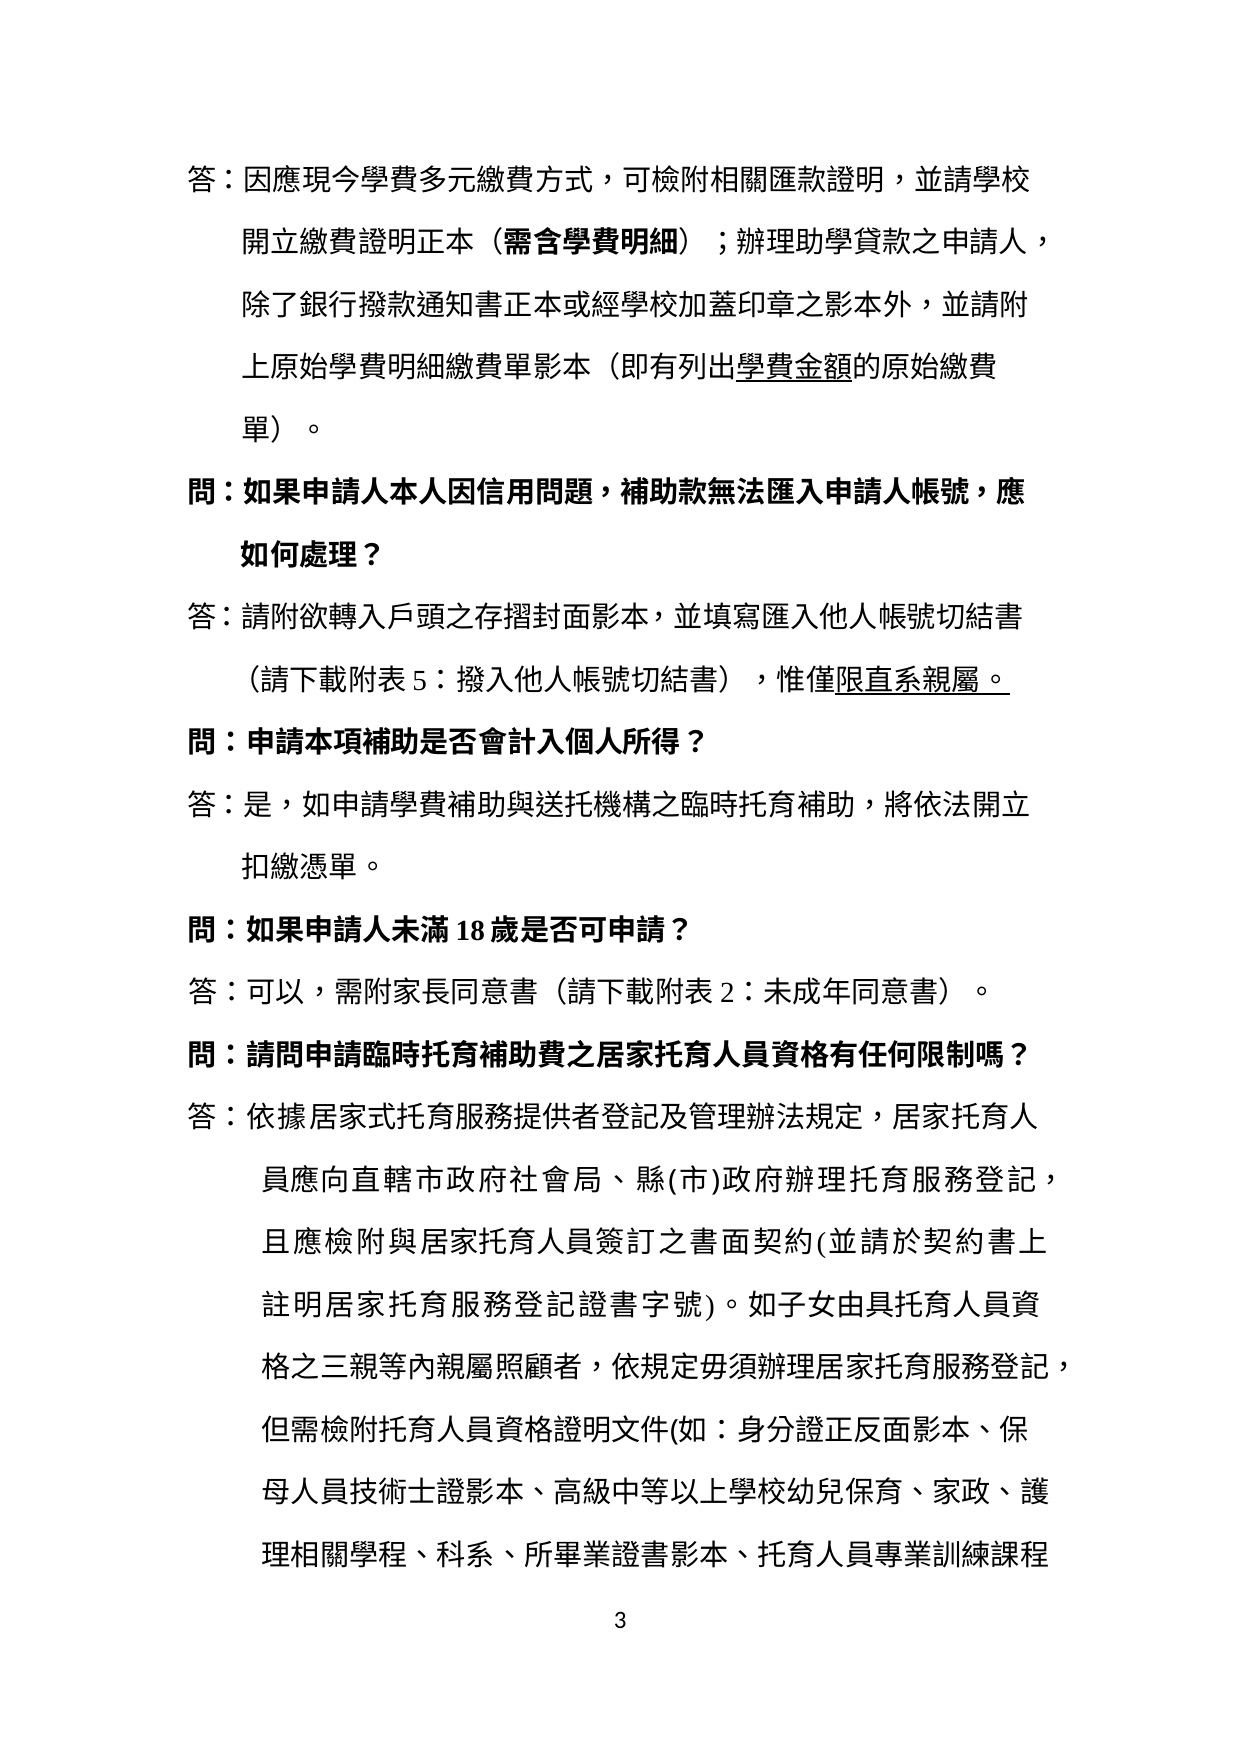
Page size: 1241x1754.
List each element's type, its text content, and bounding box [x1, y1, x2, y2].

text 答：可以，需附家長同意書（請下載附表 2：未成年同意書）。 [188, 959, 1053, 1021]
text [187, 1084, 1053, 1584]
text 問：請問申請臨時托育補助費之居家托育人員資格有任何限制嗎？ [187, 1021, 1053, 1084]
text 答：因應現今學費多元繳費方式，可檢附相關匯款證明，並請學校開立繳費證明正本（需含學費明細）；辦理助學貸款之申請人，除了銀行撥款通知書正本或經學校加蓋印章之影本外，並請附上原始學費明細繳費單影本（即有列出學費金額的原始繳費單）。 [187, 146, 1041, 459]
text 答：是，如申請學費補助與送托機構之臨時托育補助，將依法開立扣繳憑單。 [187, 771, 1053, 896]
text 問：如果申請人未滿18歲是否可申請？ [187, 896, 1053, 959]
text 答：請附欲轉入戶頭之存摺封面影本，並填寫匯入他人帳號切結書（請下載附表5：撥入他人帳號切結書），惟僅限直系親屬。 [187, 584, 1041, 709]
text 問：申請本項補助是否會計入個人所得？ [187, 709, 1053, 771]
text 問：如果申請人本人因信用問題，補助款無法匯入申請人帳號，應如何處理？ [187, 459, 1041, 584]
